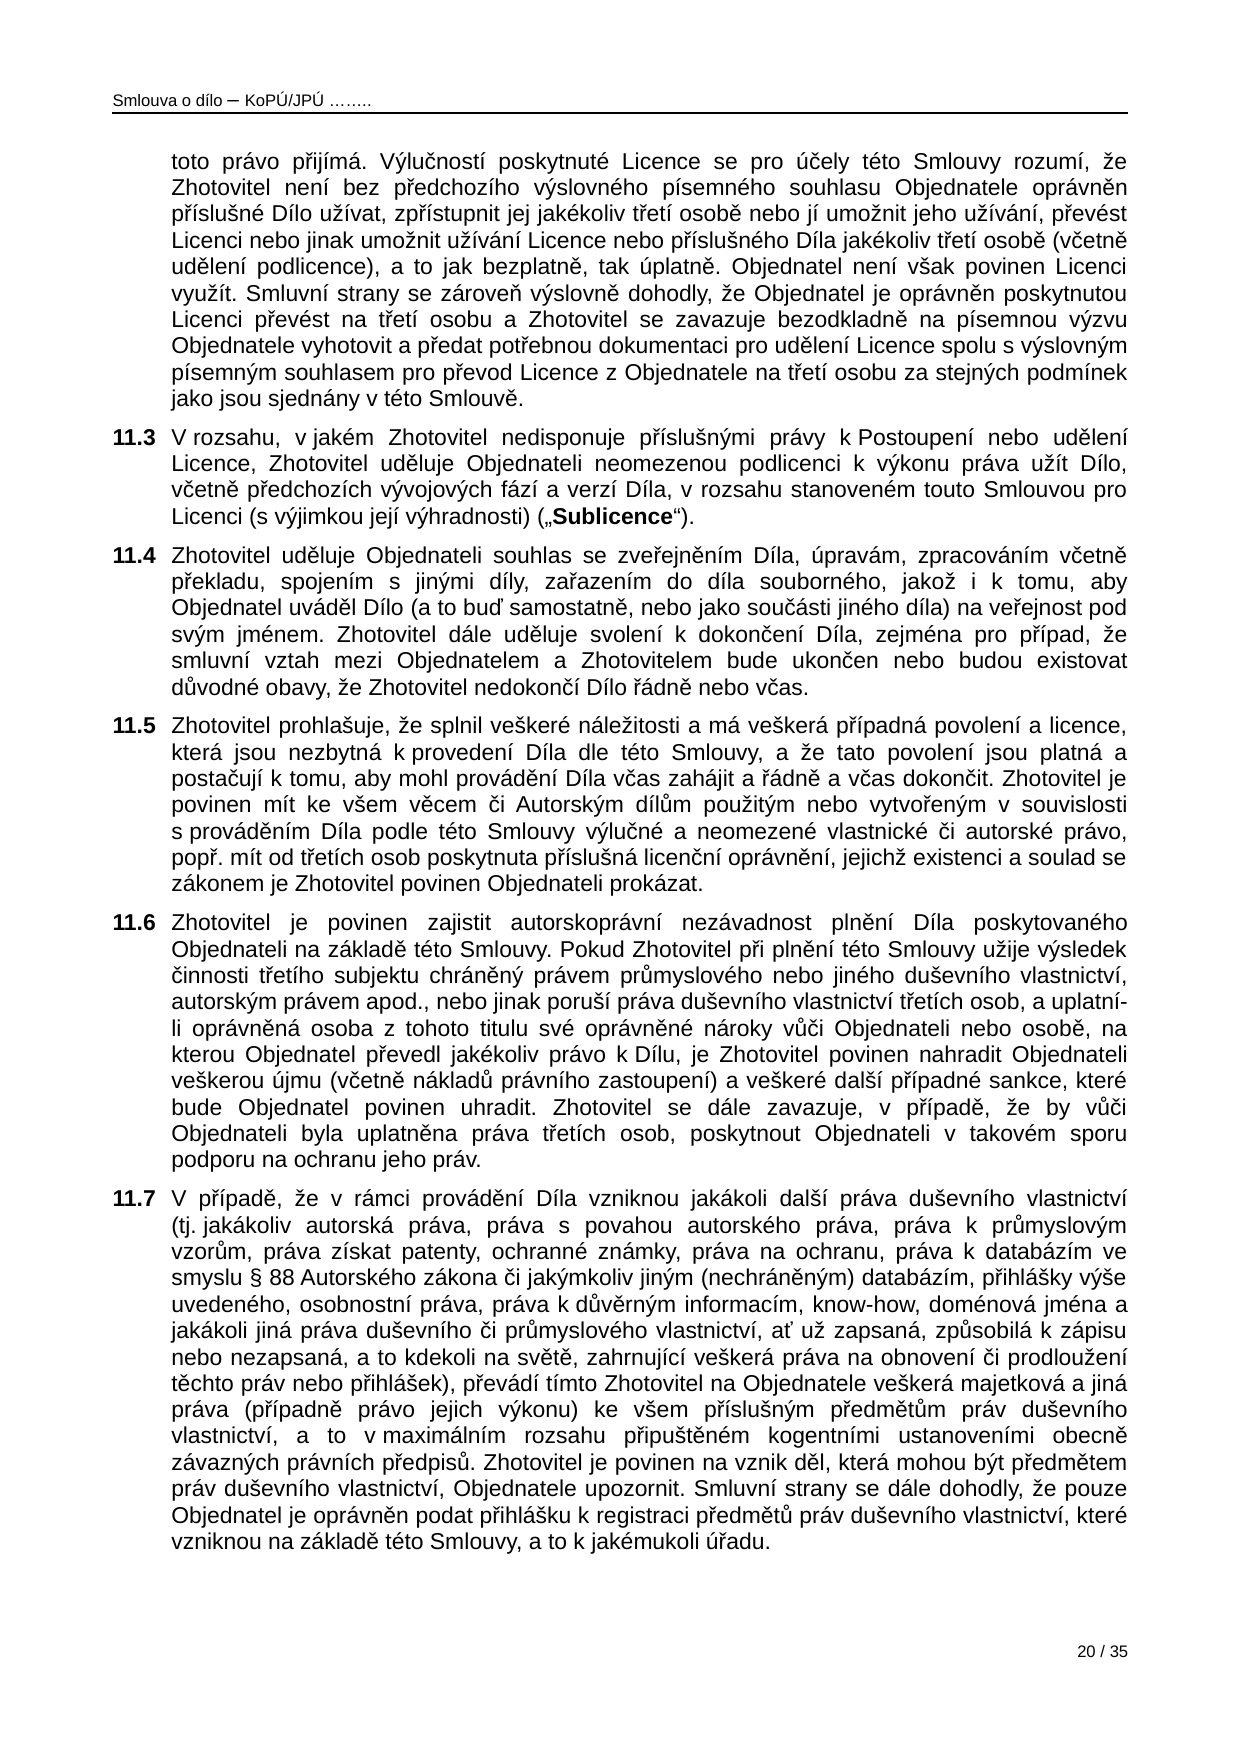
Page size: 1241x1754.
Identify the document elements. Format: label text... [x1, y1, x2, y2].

text V případě, že v rámci provádění Díla vzniknou jakákoli další práva duševního vlastnictví (tj. jakákoliv autorská práva, práva s povahou autorského práva, práva k průmyslovým vzorům, práva získat patenty, ochranné známky, práva na ochranu, práva k databázím ve smyslu § 88 Autorského zákona či jakýmkoliv jiným (nechráněným) databázím, přihlášky výše uvedeného, osobnostní práva, práva k důvěrným informacím, know-how, doménová jména a jakákoli jiná práva duševního či průmyslového vlastnictví, ať už zapsaná, způsobilá k zápisu nebo nezapsaná, a to kdekoli na světě, zahrnující veškerá práva na obnovení či prodloužení těchto práv nebo přihlášek), převádí tímto Zhotovitel na Objednatele veškerá majetková a jiná práva (případně právo jejich výkonu) ke všem příslušným předmětům práv duševního vlastnictví, a to v maximálním rozsahu připuštěném kogentními ustanoveními obecně závazných právních předpisů. Zhotovitel je povinen na vznik děl, která mohou být předmětem práv duševního vlastnictví, Objednatele upozornit. Smluvní strany se dále dohodly, že pouze Objednatel je oprávněn podat přihlášku k registraci předmětů práv duševního vlastnictví, které vzniknou na základě této Smlouvy, a to k jakémukoli úřadu. [112, 1185, 1128, 1554]
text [112, 148, 1128, 411]
text Zhotovitel uděluje Objednateli souhlas se zveřejněním Díla, úpravám, zpracováním včetně překladu, spojením s jinými díly, zařazením do díla souborného, jakož i k tomu, aby Objednatel uváděl Dílo (a to buď samostatně, nebo jako součásti jiného díla) na veřejnost pod svým jménem. Zhotovitel dále uděluje svolení k dokončení Díla, zejména pro případ, že smluvní vztah mezi Objednatelem a Zhotovitelem bude ukončen nebo budou existovat důvodné obavy, že Zhotovitel nedokončí Dílo řádně nebo včas. [112, 542, 1128, 700]
text Zhotovitel prohlašuje, že splnil veškeré náležitosti a má veškerá případná povolení a licence, která jsou nezbytná k provedení Díla dle této Smlouvy, a že tato povolení jsou platná a postačují k tomu, aby mohl provádění Díla včas zahájit a řádně a včas dokončit. Zhotovitel je povinen mít ke všem věcem či Autorským dílům použitým nebo vytvořeným v souvislosti s prováděním Díla podle této Smlouvy výlučné a neomezené vlastnické či autorské právo, popř. mít od třetích osob poskytnuta příslušná licenční oprávnění, jejichž existenci a soulad se zákonem je Zhotovitel povinen Objednateli prokázat. [112, 712, 1128, 897]
text Zhotovitel je povinen zajistit autorskoprávní nezávadnost plnění Díla poskytovaného Objednateli na základě této Smlouvy. Pokud Zhotovitel při plnění této Smlouvy užije výsledek činnosti třetího subjektu chráněný právem průmyslového nebo jiného duševního vlastnictví, autorským právem apod., nebo jinak poruší práva duševního vlastnictví třetích osob, a uplatní-li oprávněná osoba z tohoto titulu své oprávněné nároky vůči Objednateli nebo osobě, na kterou Objednatel převedl jakékoliv právo k Dílu, je Zhotovitel povinen nahradit Objednateli veškerou újmu (včetně nákladů právního zastoupení) a veškeré další případné sankce, které bude Objednatel povinen uhradit. Zhotovitel se dále zavazuje, v případě, že by vůči Objednateli byla uplatněna práva třetích osob, poskytnout Objednateli v takovém sporu podporu na ochranu jeho práv. [112, 909, 1128, 1173]
text V rozsahu, v jakém Zhotovitel nedisponuje příslušnými právy k Postoupení nebo udělení Licence, Zhotovitel uděluje Objednateli neomezenou podlicenci k výkonu práva užít Dílo, včetně předchozích vývojových fází a verzí Díla, v rozsahu stanoveném touto Smlouvou pro Licenci (s výjimkou její výhradnosti) („Sublicence“). [112, 424, 1128, 529]
